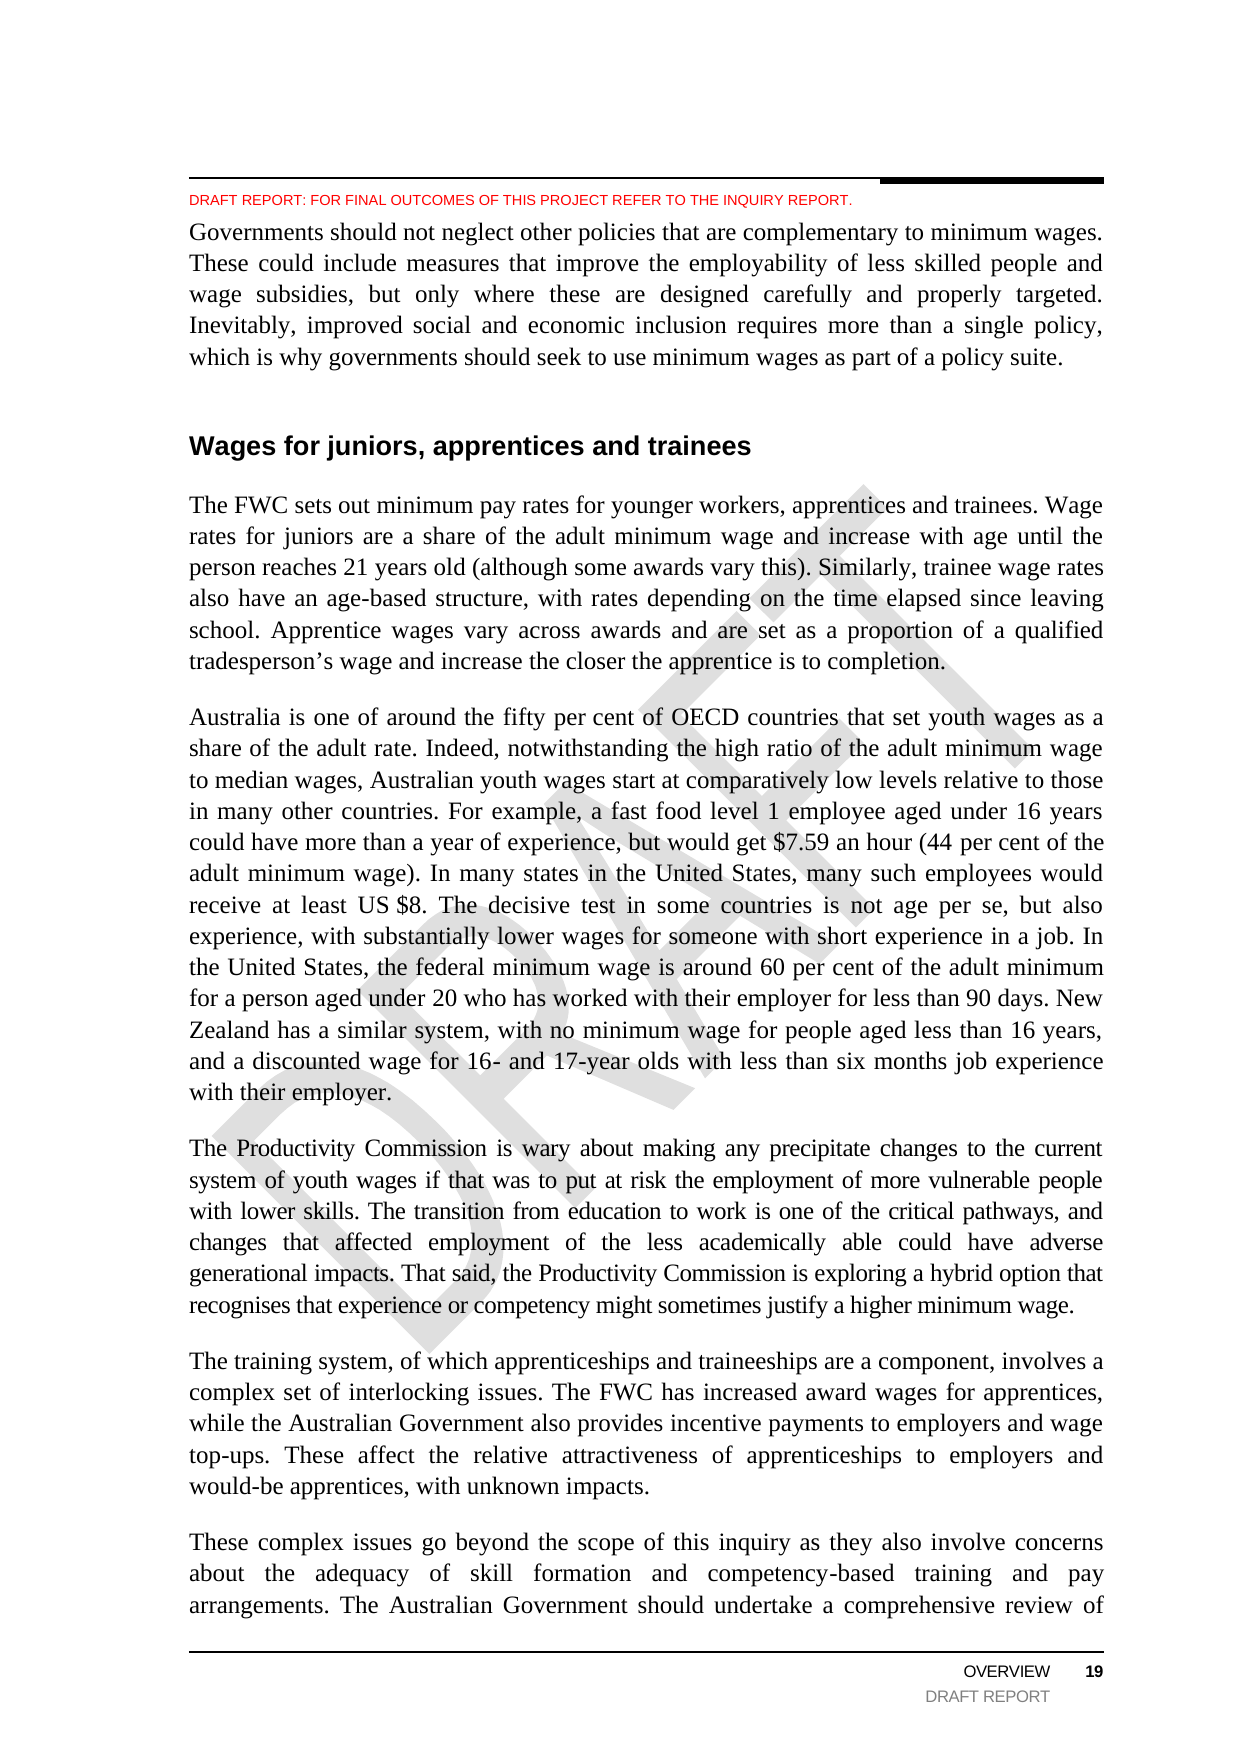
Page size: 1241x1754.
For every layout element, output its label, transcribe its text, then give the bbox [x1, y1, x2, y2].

text Governments should not neglect other policies that are complementary to minimum wages. These could include measures that improve the employability of less skilled people and wage subsidies, but only where these are designed carefully and properly targeted. Inevitably, improved social and economic inclusion requires more than a single policy, which is why governments should seek to use minimum wages as part of a policy suite. [189, 214, 1104, 371]
text The FWC sets out minimum pay rates for younger workers, apprentices and trainees. Wage rates for juniors are a share of the adult minimum wage and increase with age until the person reaches 21 years old (although some awards vary this). Similarly, trainee wage rates also have an age-based structure, with rates depending on the time elapsed since leaving school. Apprentice wages vary across awards and are set as a proportion of a qualified tradesperson’s wage and increase the closer the apprentice is to completion. [189, 487, 1104, 675]
text The Productivity Commission is wary about making any precipitate changes to the current system of youth wages if that was to put at risk the employment of more vulnerable people with lower skills. The transition from education to work is one of the critical pathways, and changes that affected employment of the less academically able could have adverse generational impacts. That said, the Productivity Commission is exploring a hybrid option that recognises that experience or competency might sometimes justify a higher minimum wage. [189, 1131, 1104, 1318]
subtitle Wages for juniors, apprentices and trainees [189, 429, 1104, 462]
text The training system, of which apprenticeships and traineeships are a component, involves a complex set of interlocking issues. The FWC has increased award wages for apprentices, while the Australian Government also provides incentive payments to employers and wage top-ups. These affect the relative attractiveness of apprenticeships to employers and would-be apprentices, with unknown impacts. [189, 1343, 1104, 1500]
text Australia is one of around the fifty per cent of OECD countries that set youth wages as a share of the adult rate. Indeed, notwithstanding the high ratio of the adult minimum wage to median wages, Australian youth wages start at comparatively low levels relative to those in many other countries. For example, a fast food level 1 employee aged under 16 years could have more than a year of experience, but would get $7.59 an hour (44 per cent of the adult minimum wage). In many states in the United States, many such employees would receive at least US $8. The decisive test in some countries is not age per se, but also experience, with substantially lower wages for someone with short experience in a job. In the United States, the federal minimum wage is around 60 per cent of the adult minimum for a person aged under 20 who has worked with their employer for less than 90 days. New Zealand has a similar system, with no minimum wage for people aged less than 16 years, and a discounted wage for 16- and 17-year olds with less than six months job experience with their employer. [189, 700, 1104, 1106]
